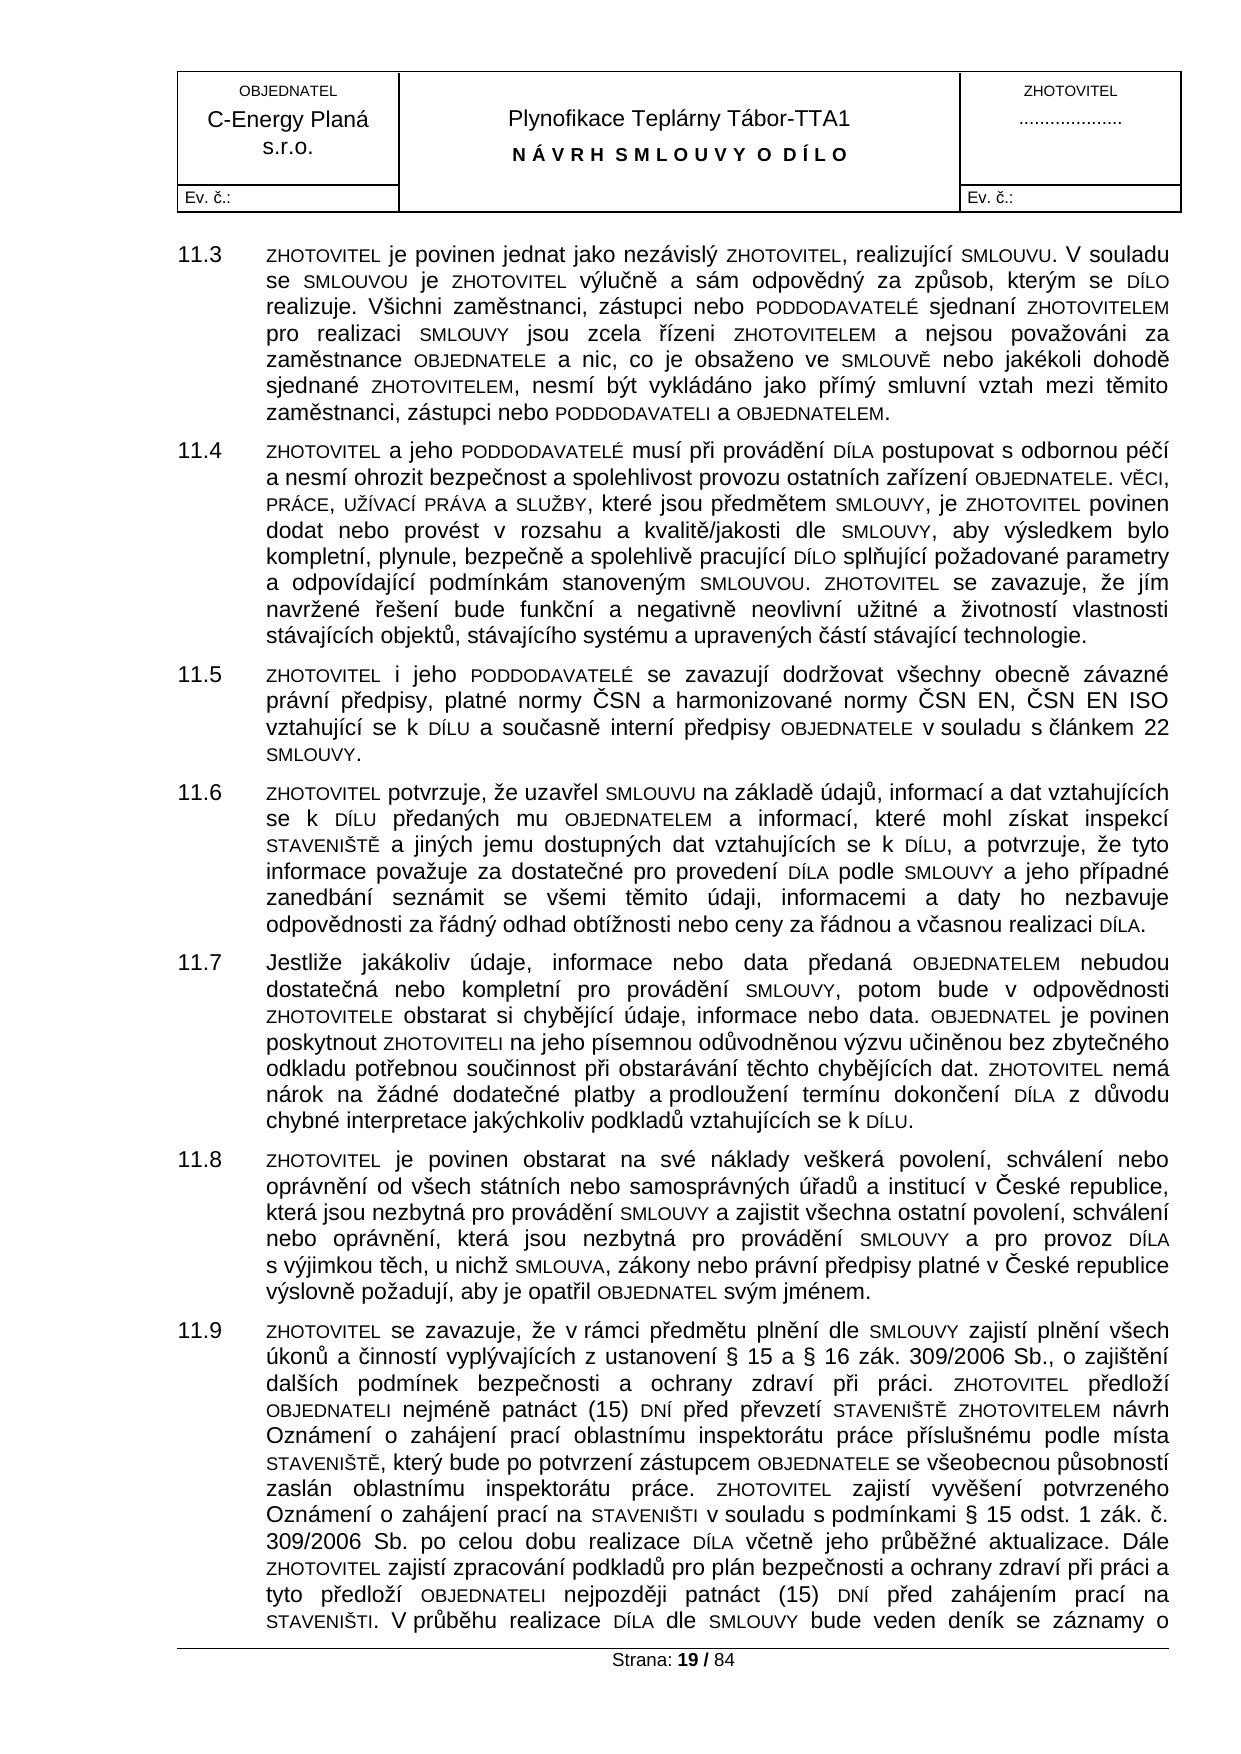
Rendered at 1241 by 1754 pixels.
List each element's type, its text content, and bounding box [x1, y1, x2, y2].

text zhotovitel i jeho poddodavatelé se zavazují dodržovat všechny obecně závazné právní předpisy, platné normy ČSN a harmonizované normy ČSN EN, ČSN EN ISO vztahující se k dílu a současně interní předpisy objednatele v souladu s článkem 22 smlouvy. [177, 661, 1169, 766]
text zhotovitel je povinen jednat jako nezávislý zhotovitel, realizující smlouvu. V souladu se smlouvou je zhotovitel výlučně a sám odpovědný za způsob, kterým se dílo realizuje. Všichni zaměstnanci, zástupci nebo poddodavatelé sjednaní zhotovitelem pro realizaci smlouvy jsou zcela řízeni zhotovitelem a nejsou považováni za zaměstnance objednatele a nic, co je obsaženo ve smlouvě nebo jakékoli dohodě sjednané zhotovitelem, nesmí být vykládáno jako přímý smluvní vztah mezi těmito zaměstnanci, zástupci nebo poddodavateli a objednatelem. [177, 241, 1169, 425]
text Jestliže jakákoliv údaje, informace nebo data předaná objednatelem nebudou dostatečná nebo kompletní pro provádění smlouvy, potom bude v odpovědnosti zhotovitele obstarat si chybějící údaje, informace nebo data. objednatel je povinen poskytnout zhotoviteli na jeho písemnou odůvodněnou výzvu učiněnou bez zbytečného odkladu potřebnou součinnost při obstarávání těchto chybějících dat. zhotovitel nemá nárok na žádné dodatečné platby a prodloužení termínu dokončení díla z důvodu chybné interpretace jakýchkoliv podkladů vztahujících se k dílu. [177, 949, 1169, 1134]
text zhotovitel je povinen obstarat na své náklady veškerá povolení, schválení nebo oprávnění od všech státních nebo samosprávných úřadů a institucí v České republice, která jsou nezbytná pro provádění smlouvy a zajistit všechna ostatní povolení, schválení nebo oprávnění, která jsou nezbytná pro provádění smlouvy a pro provoz díla s výjimkou těch, u nichž smlouva, zákony nebo právní předpisy platné v České republice výslovně požadují, aby je opatřil objednatel svým jménem. [177, 1146, 1169, 1304]
text zhotovitel a jeho poddodavatelé musí při provádění díla postupovat s odbornou péčí a nesmí ohrozit bezpečnost a spolehlivost provozu ostatních zařízení objednatele. věci, práce, užívací práva a služby, které jsou předmětem smlouvy, je zhotovitel povinen dodat nebo provést v rozsahu a kvalitě/jakosti dle smlouvy, aby výsledkem bylo kompletní, plynule, bezpečně a spolehlivě pracující dílo splňující požadované parametry a odpovídající podmínkám stanoveným smlouvou. zhotovitel se zavazuje, že jím navržené řešení bude funkční a negativně neovlivní užitné a životností vlastnosti stávajících objektů, stávajícího systému a upravených částí stávající technologie. [177, 437, 1169, 648]
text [177, 1317, 1169, 1633]
text zhotovitel potvrzuje, že uzavřel smlouvu na základě údajů, informací a dat vztahujících se k dílu předaných mu objednatelem a informací, které mohl získat inspekcí staveniště a jiných jemu dostupných dat vztahujících se k dílu, a potvrzuje, že tyto informace považuje za dostatečné pro provedení díla podle smlouvy a jeho případné zanedbání seznámit se všemi těmito údaji, informacemi a daty ho nezbavuje odpovědnosti za řádný odhad obtížnosti nebo ceny za řádnou a včasnou realizaci díla. [177, 779, 1169, 937]
